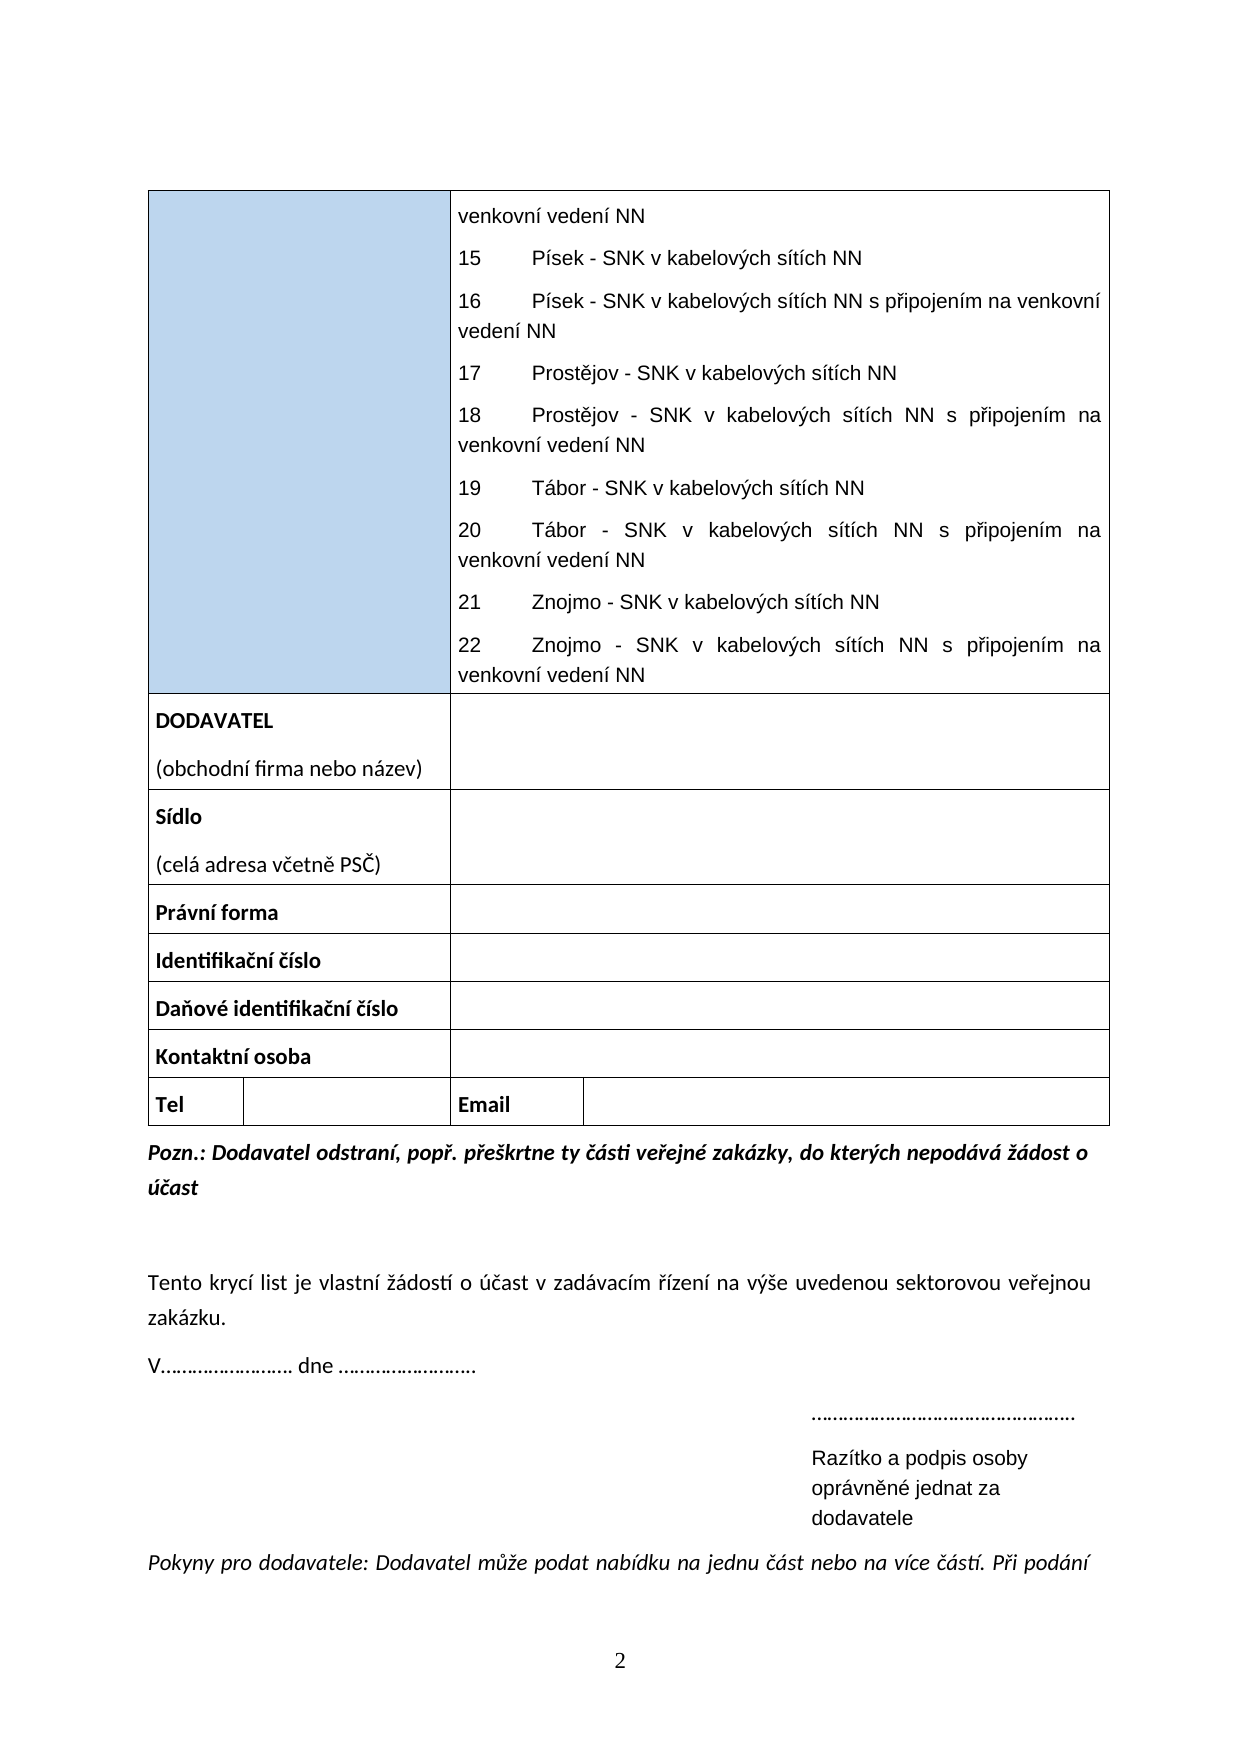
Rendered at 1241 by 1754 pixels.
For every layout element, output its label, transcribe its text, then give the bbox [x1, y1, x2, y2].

table_cell Daňové identifikační číslo [149, 982, 450, 1029]
text V……………………. dne …………………….. [148, 1351, 1093, 1379]
text ………………………………………….. [148, 1398, 1093, 1426]
table_cell [451, 790, 1109, 884]
table_cell [584, 1078, 1109, 1125]
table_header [451, 191, 1109, 693]
text Tento krycí list je vlastní žádostí o účast v zadávacím řízení na výše uvedenou sektorovou veřejnou zakázku. [148, 1268, 1093, 1331]
table_cell DODAVATEL (obchodní firma nebo název) [149, 694, 450, 789]
table_cell Sídlo (celá adresa včetně PSČ) [149, 790, 450, 884]
table_cell [451, 1030, 1109, 1077]
table_cell [451, 934, 1109, 981]
table_cell [451, 982, 1109, 1029]
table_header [149, 191, 450, 693]
table_cell Právní forma [149, 885, 450, 932]
table_cell Email [451, 1078, 583, 1125]
table_cell [451, 694, 1109, 789]
text Razítko a podpis osoby oprávněné jednat za dodavatele [811, 1446, 1093, 1530]
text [148, 1548, 1093, 1576]
table_cell Tel [149, 1078, 243, 1125]
table_cell [451, 885, 1109, 932]
table_cell Identifikační číslo [149, 934, 450, 981]
table_cell Kontaktní osoba [149, 1030, 450, 1077]
table_cell [244, 1078, 450, 1125]
text Pozn.: Dodavatel odstraní, popř. přeškrtne ty části veřejné zakázky, do kterých nepodává žádost o účast [148, 1138, 1093, 1201]
